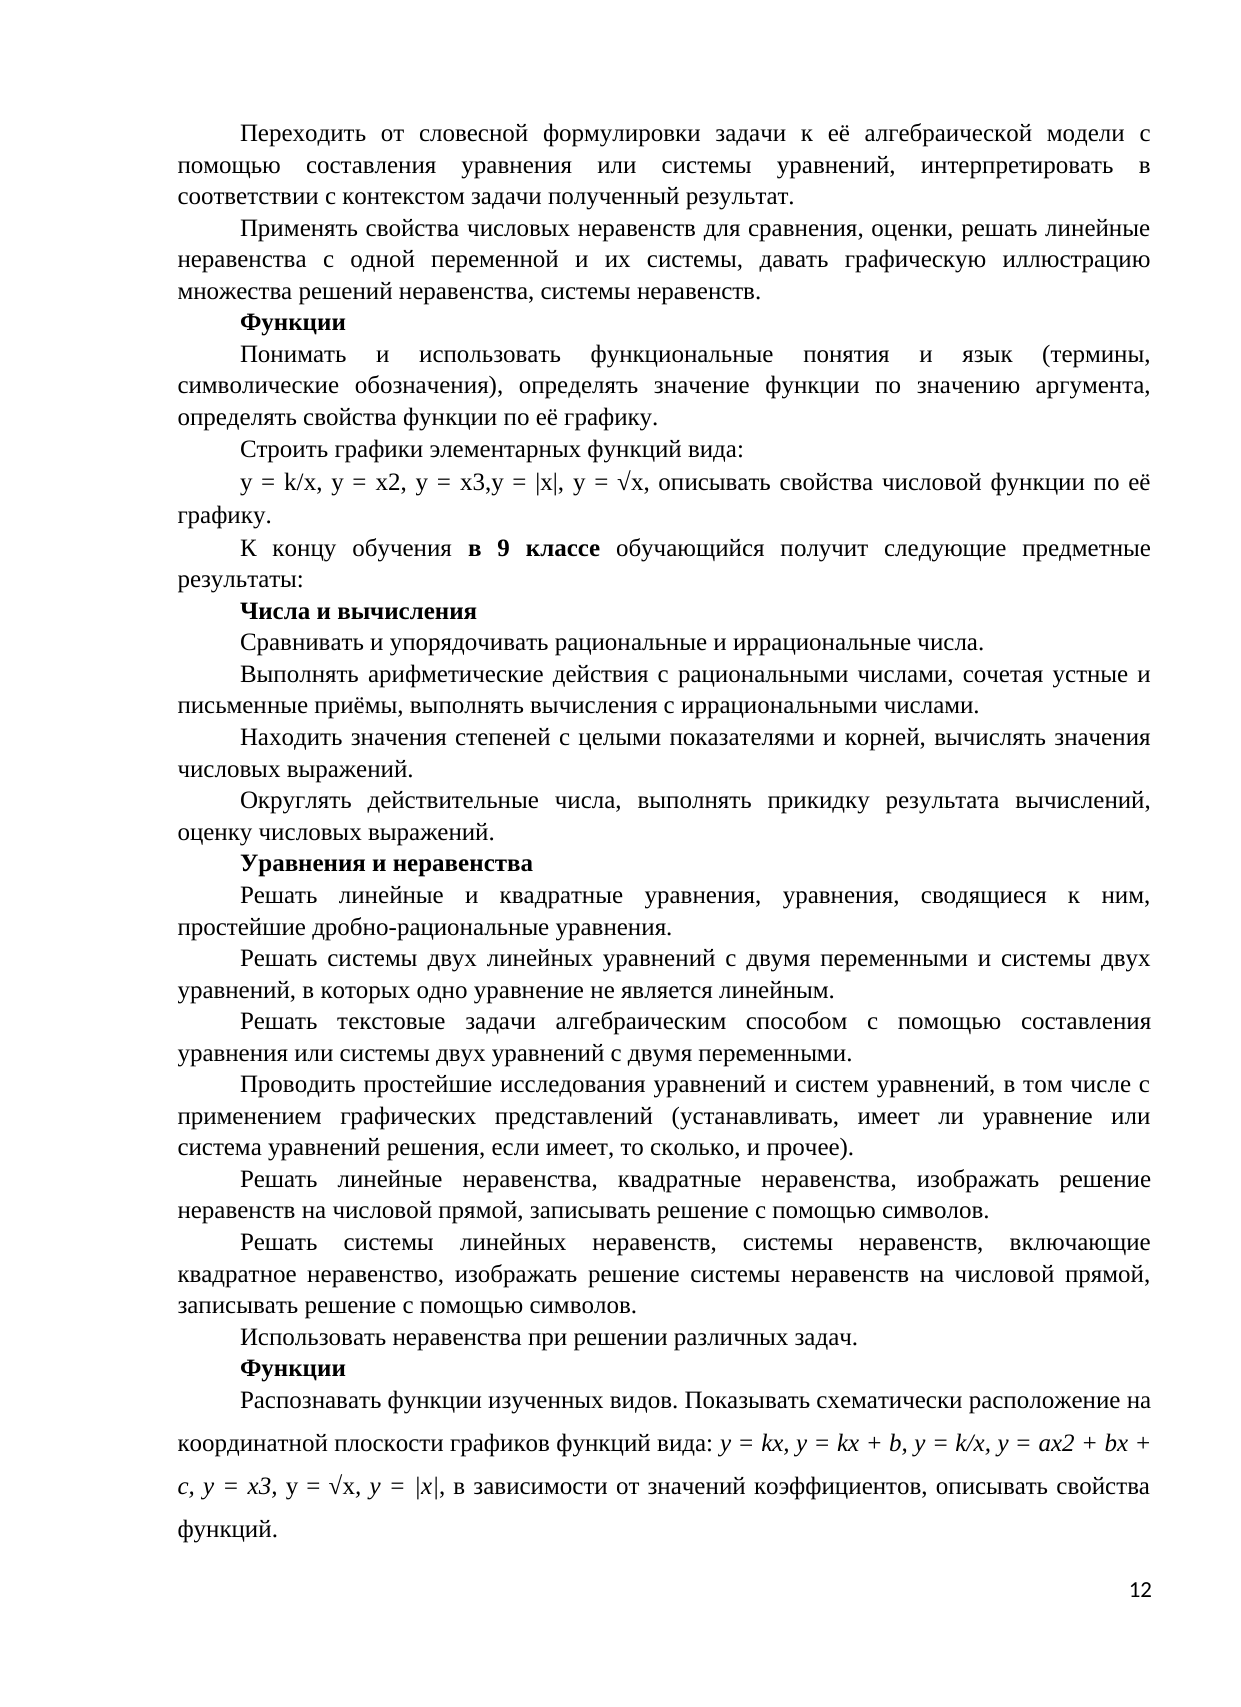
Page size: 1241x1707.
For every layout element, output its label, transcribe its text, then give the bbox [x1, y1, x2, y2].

text Функции [177, 1353, 1152, 1382]
text y = k/x, y = x2, y = x3,y = |x|, y = √x, описывать свойства числовой функции по её графику. [177, 467, 1152, 528]
text Решать линейные и квадратные уравнения, уравнения, сводящиеся к ним, простейшие дробно-рациональные уравнения. [177, 880, 1152, 940]
text Решать линейные неравенства, квадратные неравенства, изображать решение неравенств на числовой прямой, записывать решение с помощью символов. [177, 1164, 1152, 1224]
text Использовать неравенства при решении различных задач. [177, 1322, 1152, 1351]
text Строить графики элементарных функций вида: [177, 434, 1152, 462]
text Переходить от словесной формулировки задачи к её алгебраической модели с помощью составления уравнения или системы уравнений, интерпретировать в соответствии с контекстом задачи полученный результат. [177, 118, 1152, 210]
text Проводить простейшие исследования уравнений и систем уравнений, в том числе с применением графических представлений (устанавливать, имеет ли уравнение или система уравнений решения, если имеет, то сколько, и прочее). [177, 1069, 1152, 1161]
text Распознавать функции изученных видов. Показывать схематически расположение на координатной плоскости графиков функций вида: y = kx, y = kx + b, y = k/x, y = ax2 + bx + c, y = x3, y = √x, y = |x|, в зависимости от значений коэффициентов, описывать свойства функций. [177, 1385, 1152, 1543]
text Сравнивать и упорядочивать рациональные и иррациональные числа. [177, 627, 1152, 656]
text Функции [177, 307, 1152, 336]
text Решать системы линейных неравенств, системы неравенств, включающие квадратное неравенство, изображать решение системы неравенств на числовой прямой, записывать решение с помощью символов. [177, 1227, 1152, 1319]
text Применять свойства числовых неравенств для сравнения, оценки, решать линейные неравенства с одной переменной и их системы, давать графическую иллюстрацию множества решений неравенства, системы неравенств. [177, 213, 1152, 305]
text Решать текстовые задачи алгебраическим способом с помощью составления уравнения или системы двух уравнений с двумя переменными. [177, 1006, 1152, 1067]
text Выполнять арифметические действия с рациональными числами, сочетая устные и письменные приёмы, выполнять вычисления с иррациональными числами. [177, 659, 1152, 719]
text К концу обучения в 9 классе обучающийся получит следующие предметные результаты: [177, 533, 1152, 593]
text Решать системы двух линейных уравнений с двумя переменными и системы двух уравнений, в которых одно уравнение не является линейным. [177, 943, 1152, 1003]
text Находить значения степеней с целыми показателями и корней, вычислять значения числовых выражений. [177, 722, 1152, 782]
text Округлять действительные числа, выполнять прикидку результата вычислений, оценку числовых выражений. [177, 785, 1152, 846]
text Понимать и использовать функциональные понятия и язык (термины, символические обозначения), определять значение функции по значению аргумента, определять свойства функции по её графику. [177, 339, 1152, 431]
text Уравнения и неравенства [177, 848, 1152, 877]
text Числа и вычисления [177, 596, 1152, 625]
